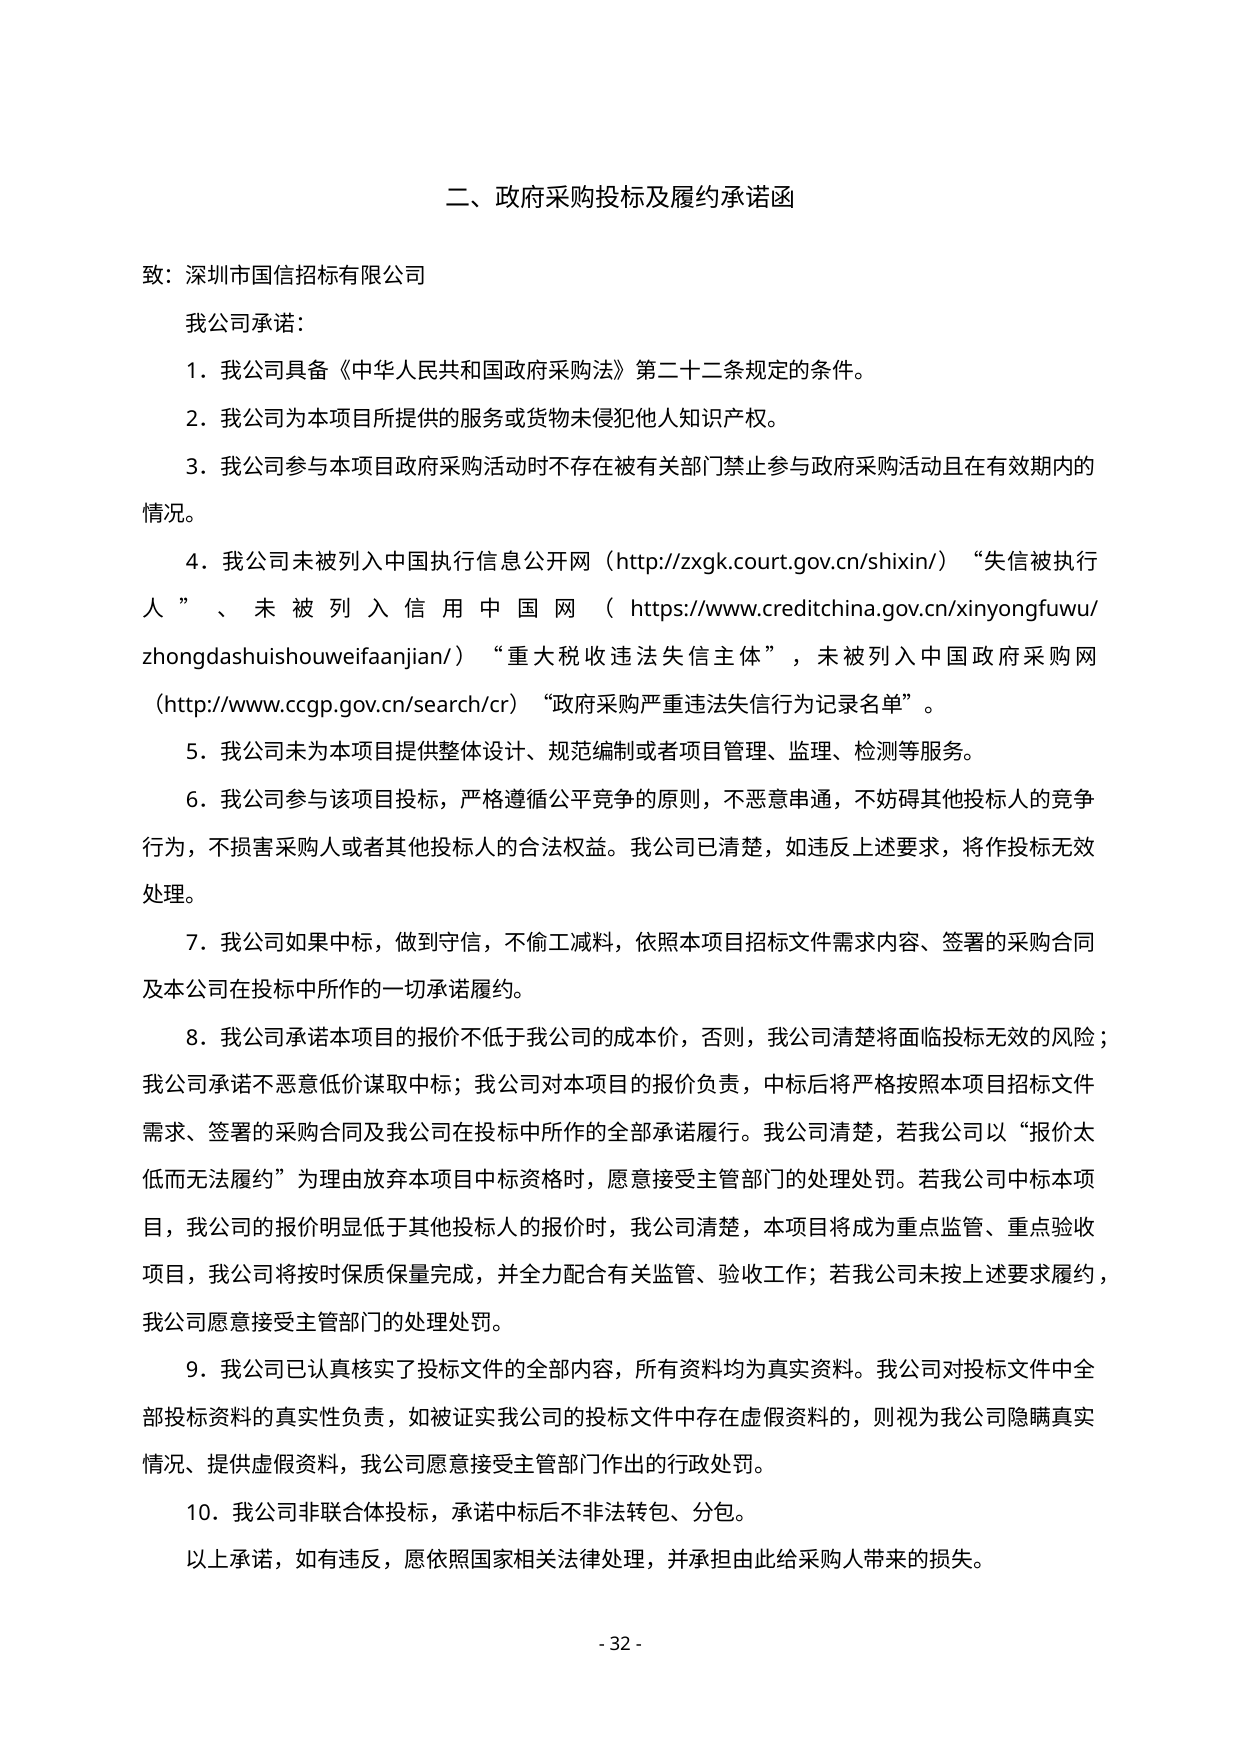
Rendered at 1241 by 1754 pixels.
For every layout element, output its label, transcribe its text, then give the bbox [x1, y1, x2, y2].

text 7．我公司如果中标，做到守信，不偷工减料，依照本项目招标文件需求内容、签署的采购合同及本公司在投标中所作的一切承诺履约。 [142, 924, 1098, 1004]
text 5．我公司未为本项目提供整体设计、规范编制或者项目管理、监理、检测等服务。 [142, 734, 1098, 766]
text 1．我公司具备《中华人民共和国政府采购法》第二十二条规定的条件。 [142, 353, 1098, 385]
text 8．我公司承诺本项目的报价不低于我公司的成本价，否则，我公司清楚将面临投标无效的风险；我公司承诺不恶意低价谋取中标；我公司对本项目的报价负责，中标后将严格按照本项目招标文件需求、签署的采购合同及我公司在投标中所作的全部承诺履行。我公司清楚，若我公司以“报价太低而无法履约”为理由放弃本项目中标资格时，愿意接受主管部门的处理处罚。若我公司中标本项目，我公司的报价明显低于其他投标人的报价时，我公司清楚，本项目将成为重点监管、重点验收项目，我公司将按时保质保量完成，并全力配合有关监管、验收工作；若我公司未按上述要求履约，我公司愿意接受主管部门的处理处罚。 [142, 1019, 1098, 1336]
subtitle 二、政府采购投标及履约承诺函 [142, 177, 1098, 213]
text 3．我公司参与本项目政府采购活动时不存在被有关部门禁止参与政府采购活动且在有效期内的情况。 [142, 449, 1098, 528]
text 4．我公司未被列入中国执行信息公开网（http://zxgk.court.gov.cn/shixin/）“失信被执行人”、未被列入信用中国网（https://www.creditchina.gov.cn/xinyongfuwu/zhongdashuishouweifaanjian/）“重大税收违法失信主体”，未被列入中国政府采购网（http://www.ccgp.gov.cn/search/cr）“政府采购严重违法失信行为记录名单”。 [142, 544, 1098, 718]
text 9．我公司已认真核实了投标文件的全部内容，所有资料均为真实资料。我公司对投标文件中全部投标资料的真实性负责，如被证实我公司的投标文件中存在虚假资料的，则视为我公司隐瞒真实情况、提供虚假资料，我公司愿意接受主管部门作出的行政处罚。 [142, 1352, 1098, 1479]
text 2．我公司为本项目所提供的服务或货物未侵犯他人知识产权。 [142, 401, 1098, 433]
text 10．我公司非联合体投标，承诺中标后不非法转包、分包。 [142, 1495, 1098, 1527]
text 我公司承诺： [142, 306, 1183, 338]
text 6．我公司参与该项目投标，严格遵循公平竞争的原则，不恶意串通，不妨碍其他投标人的竞争行为，不损害采购人或者其他投标人的合法权益。我公司已清楚，如违反上述要求，将作投标无效处理。 [142, 782, 1098, 909]
text 致：深圳市国信招标有限公司 [142, 258, 1098, 290]
text 以上承诺，如有违反，愿依照国家相关法律处理，并承担由此给采购人带来的损失。 [142, 1542, 1098, 1574]
